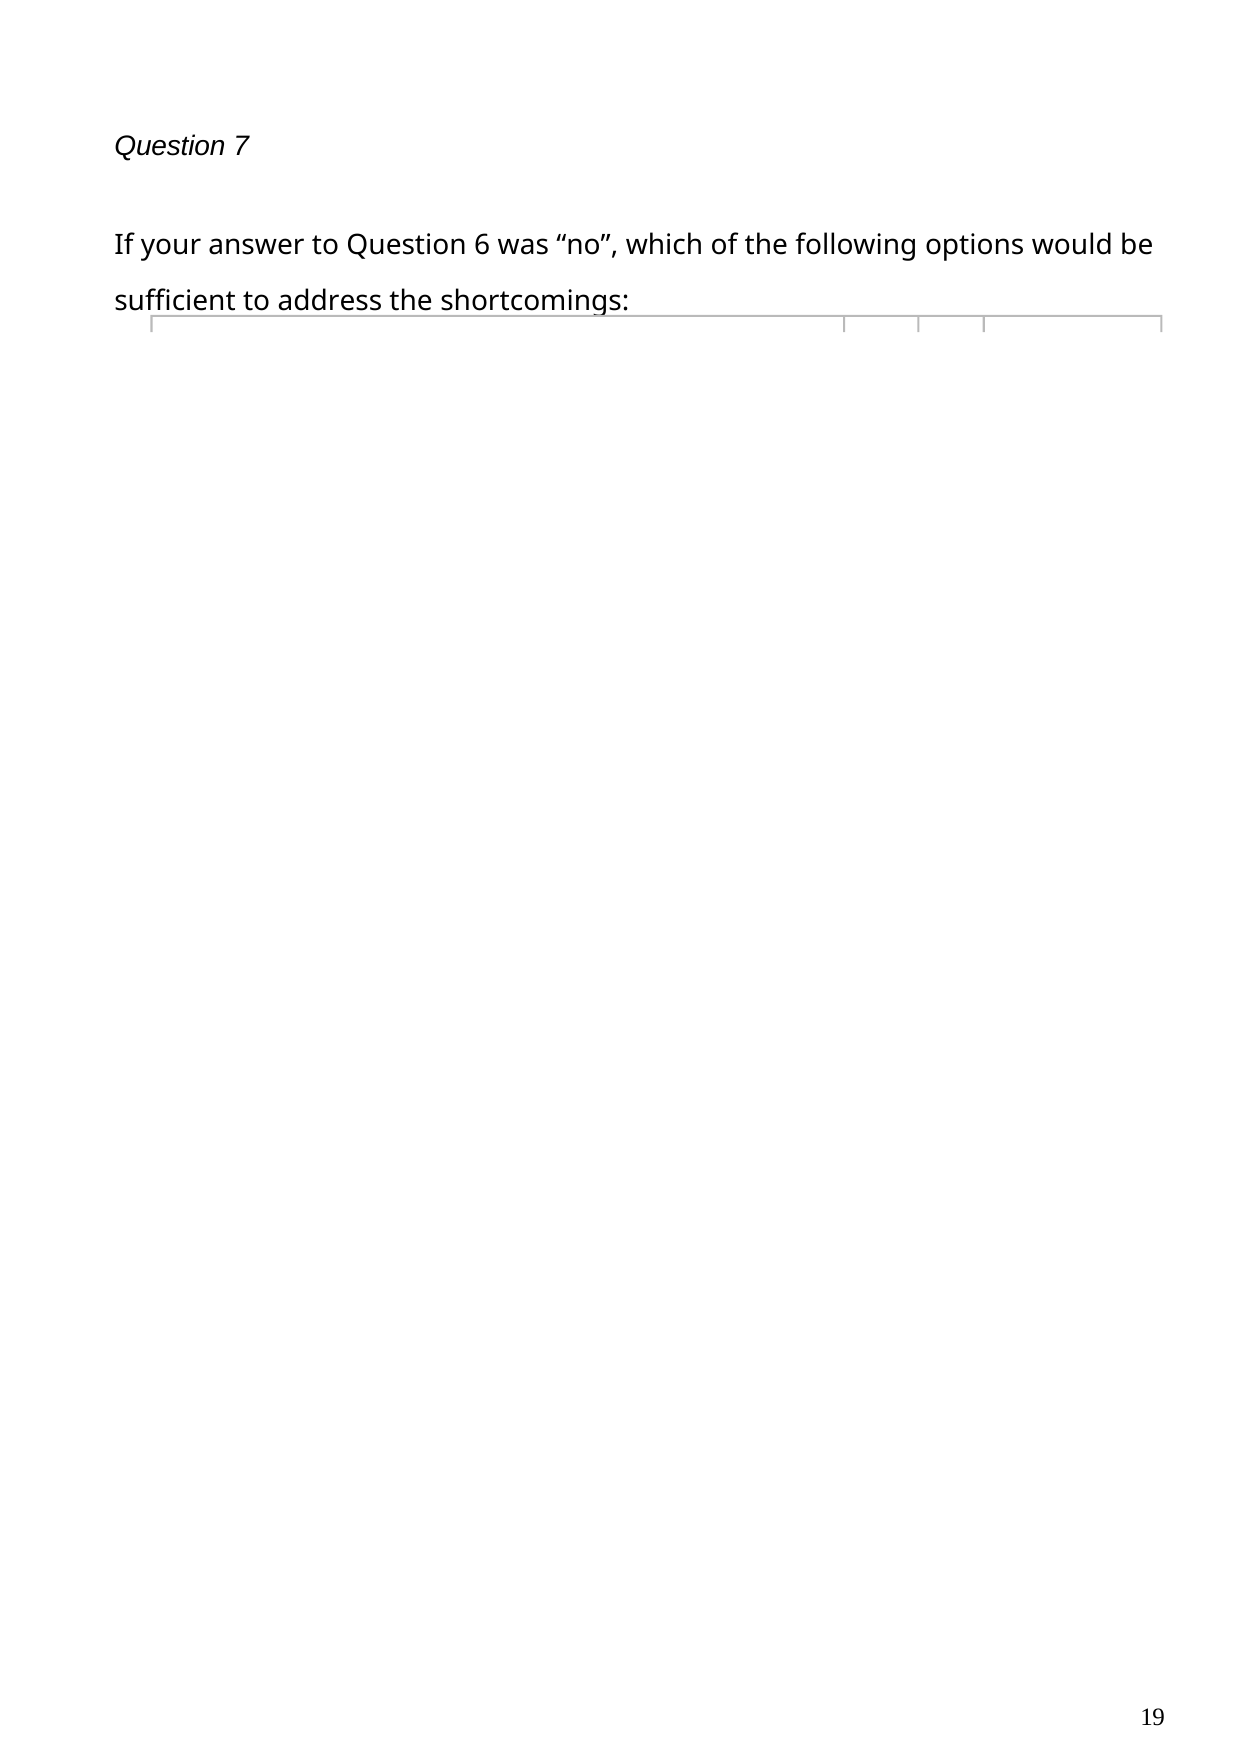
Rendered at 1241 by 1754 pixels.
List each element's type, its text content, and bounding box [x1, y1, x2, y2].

text Question 7 [114, 129, 1181, 161]
text If your answer to Question 6 was “no”, which of the following options would be sufficient to address the shortcomings: [114, 224, 1156, 318]
